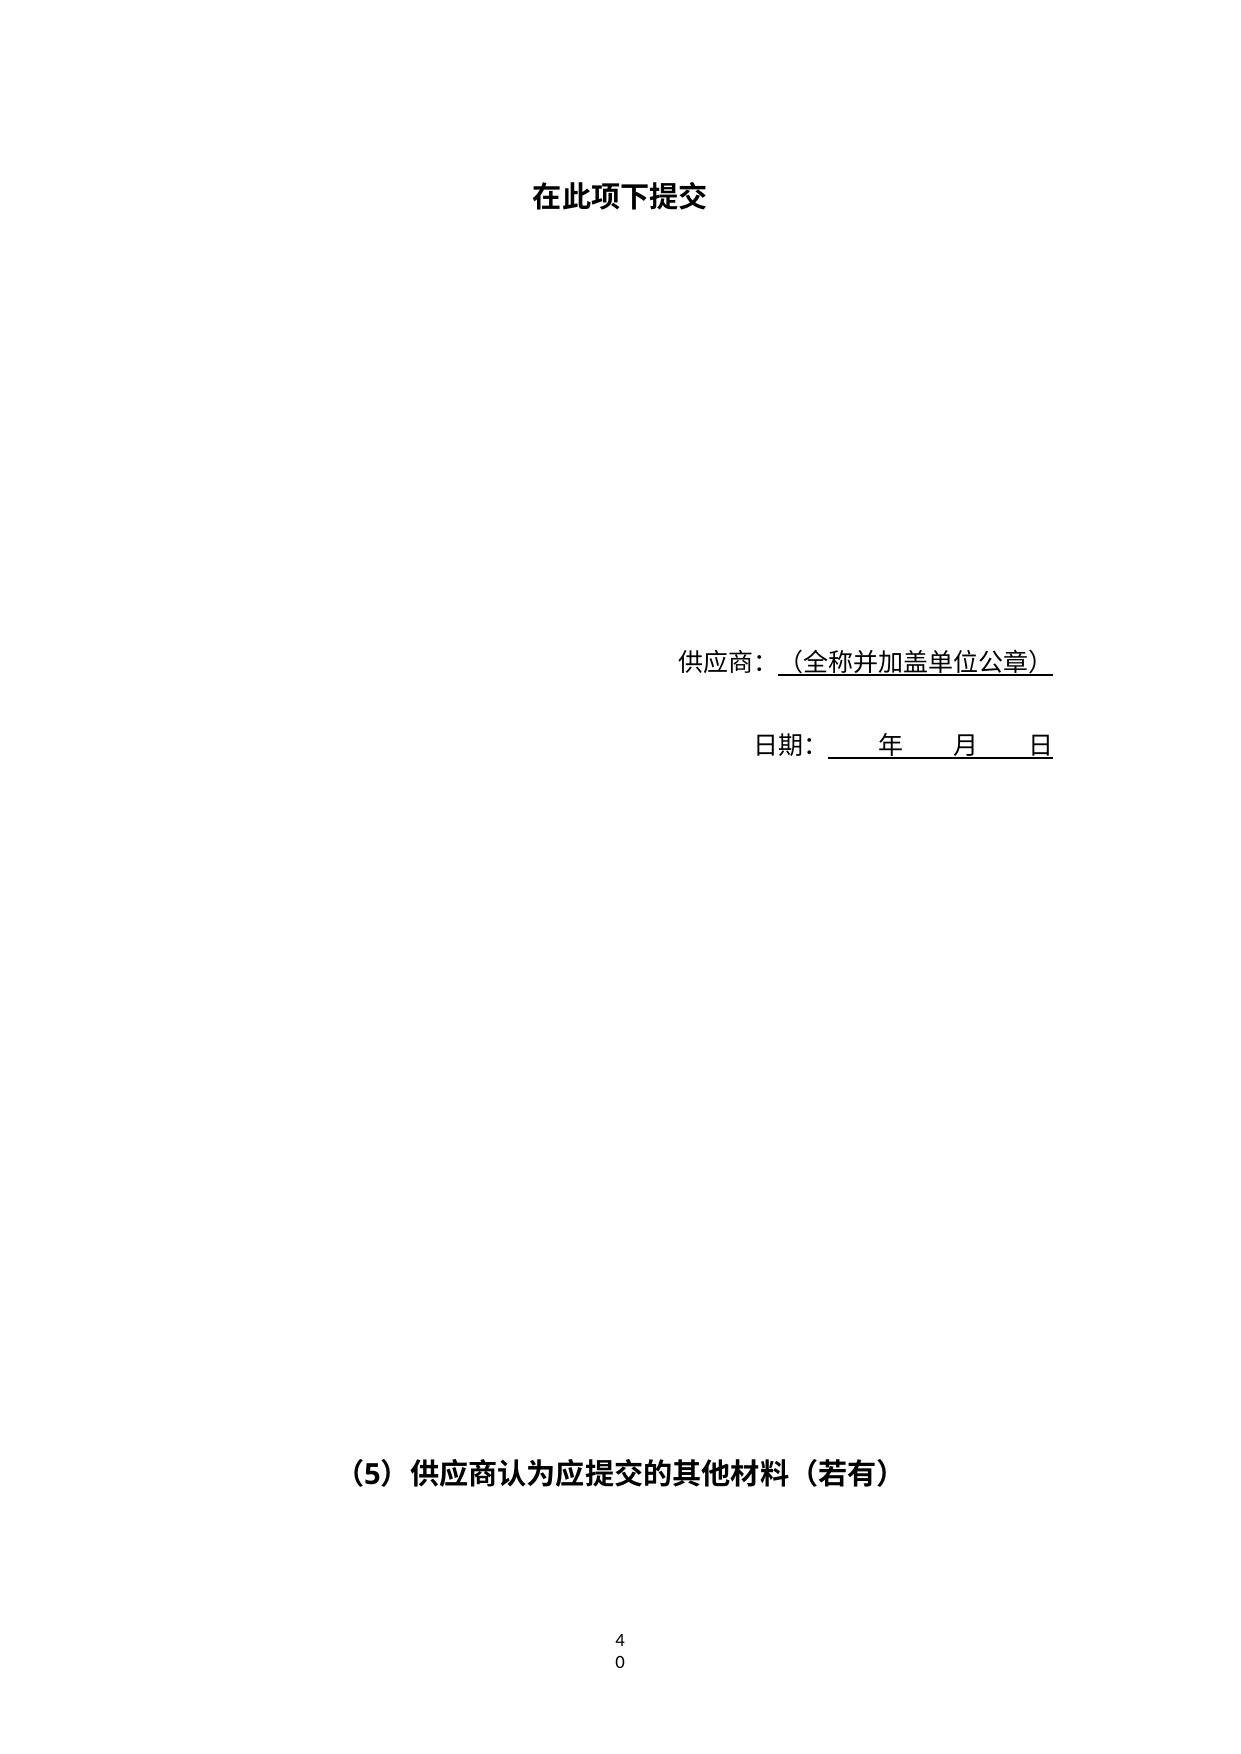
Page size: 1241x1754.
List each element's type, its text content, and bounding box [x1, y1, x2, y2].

text 供应商：（全称并加盖单位公章） [187, 628, 1053, 693]
text 在此项下提交 [187, 162, 1053, 227]
text （5）供应商认为应提交的其他材料（若有） [187, 1439, 1053, 1504]
text 日期： 年 月 日 [187, 711, 1053, 776]
